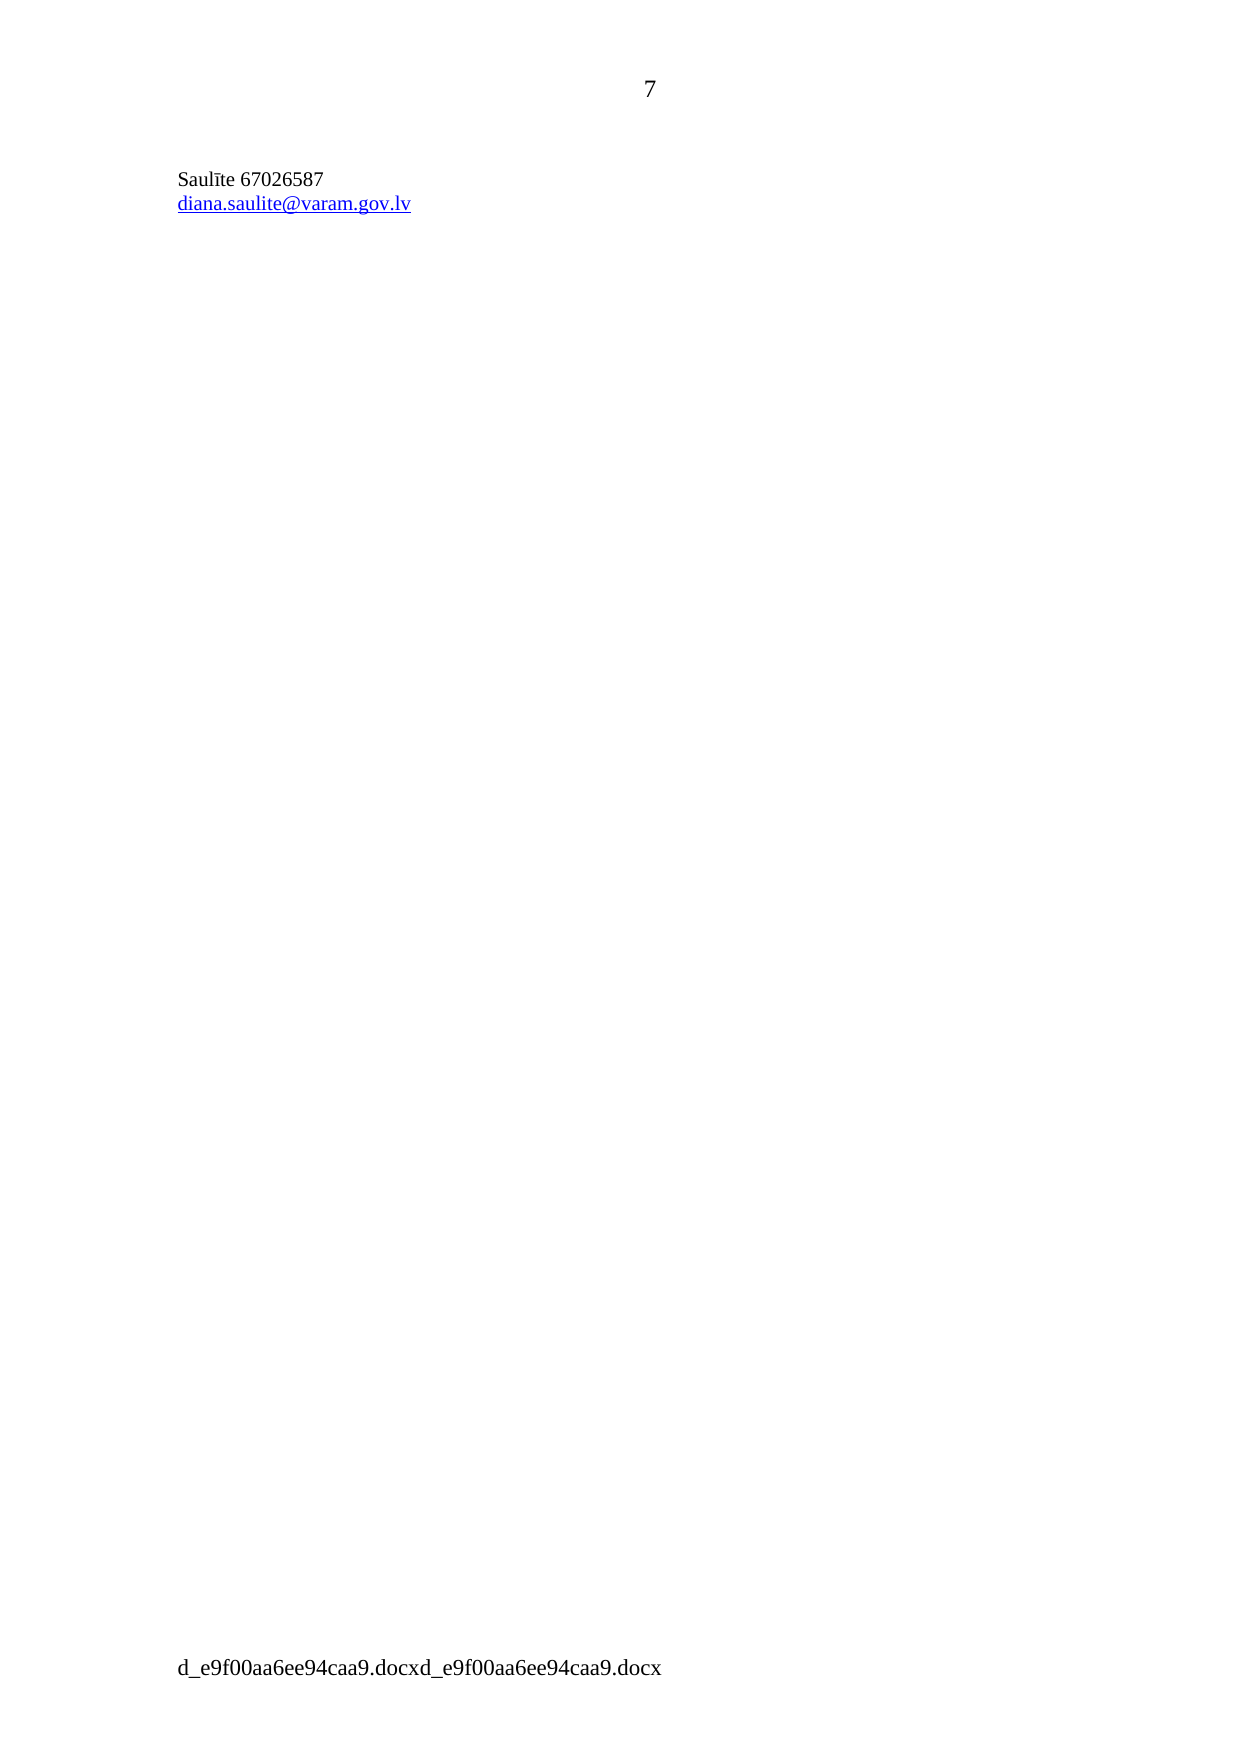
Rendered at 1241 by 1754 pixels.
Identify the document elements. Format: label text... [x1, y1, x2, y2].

text Saulīte 67026587 [177, 167, 1122, 191]
text diana.saulite@varam.gov.lv [177, 191, 1122, 215]
